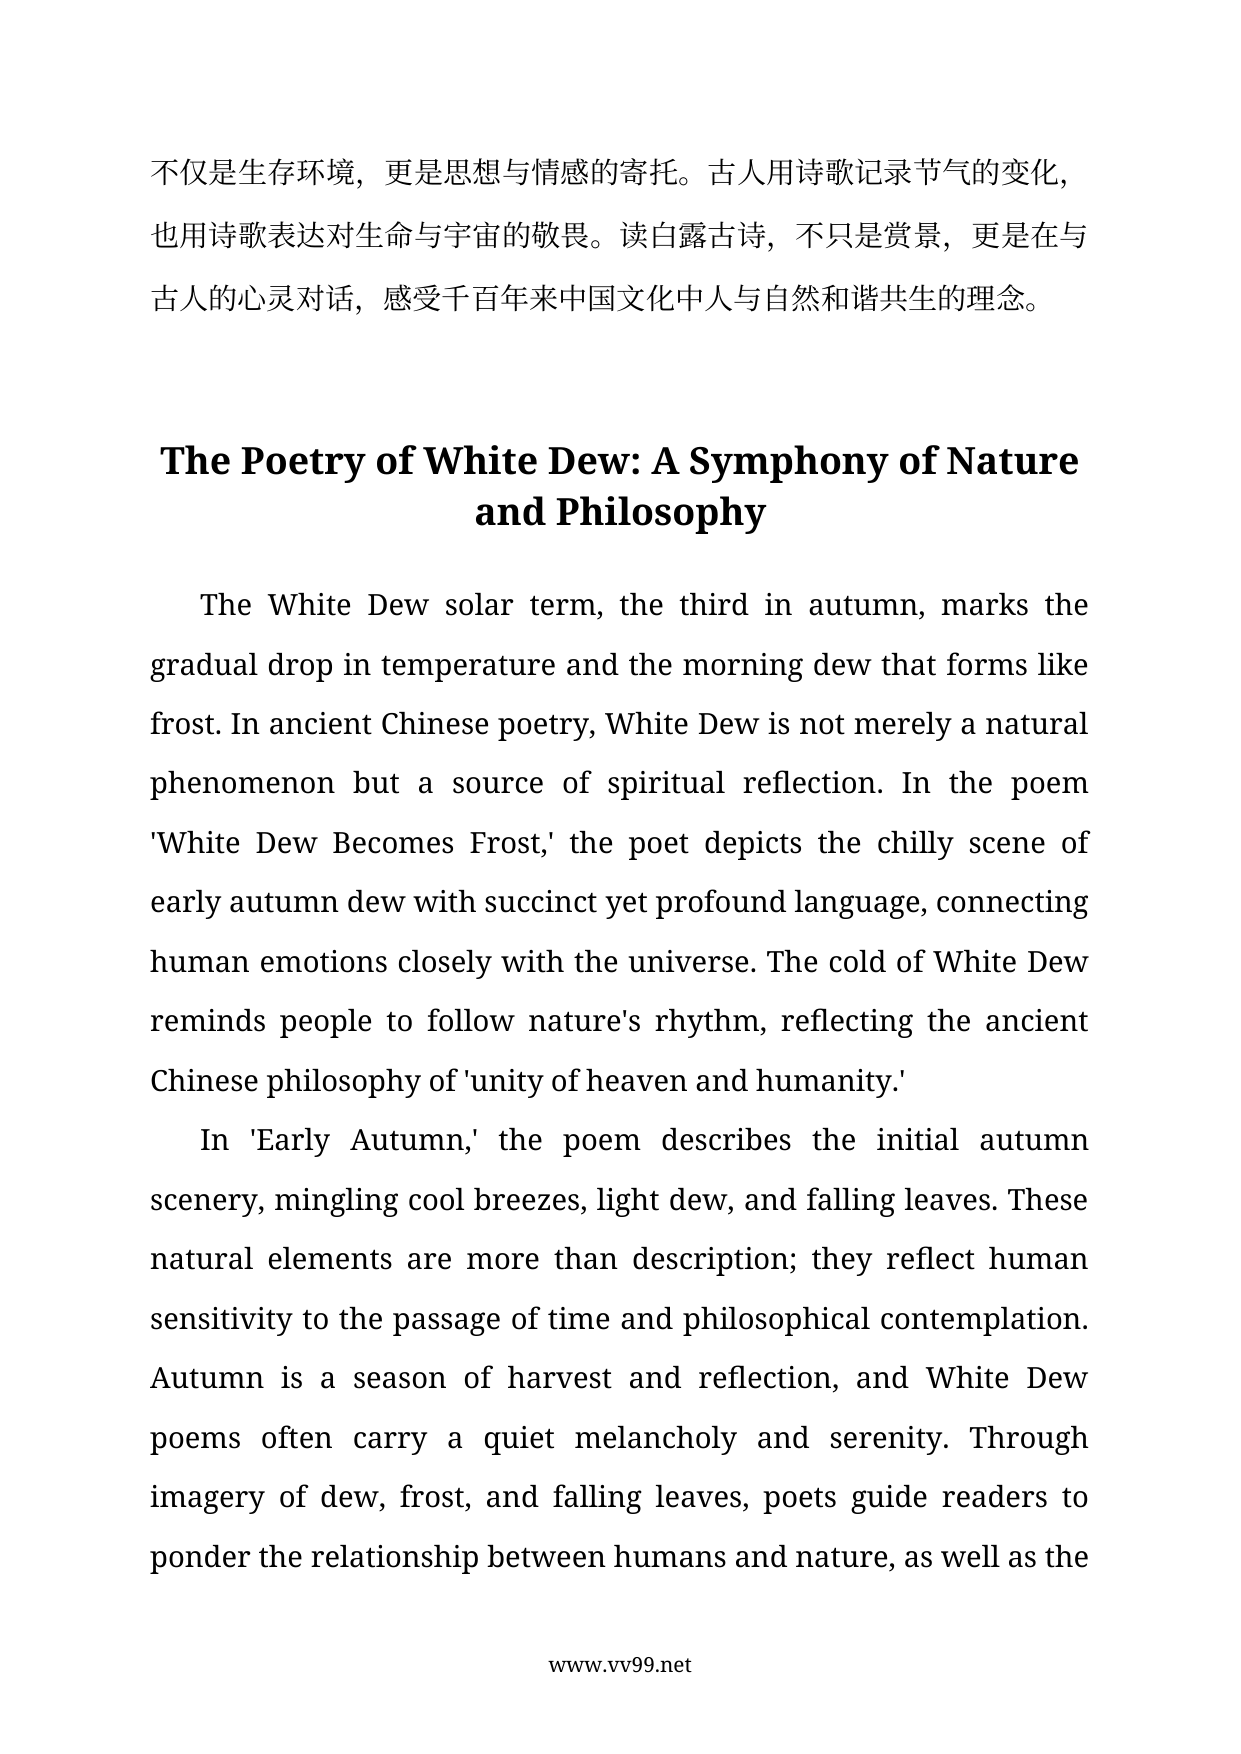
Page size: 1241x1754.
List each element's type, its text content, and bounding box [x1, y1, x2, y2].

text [150, 150, 1090, 317]
subtitle The Poetry of White Dew: A Symphony of Nature and Philosophy [150, 434, 1090, 536]
text The White Dew solar term, the third in autumn, marks the gradual drop in temperature and the morning dew that forms like frost. In ancient Chinese poetry, White Dew is not merely a natural phenomenon but a source of spiritual reflection. In the poem 'White Dew Becomes Frost,' the poet depicts the chilly scene of early autumn dew with succinct yet profound language, connecting human emotions closely with the universe. The cold of White Dew reminds people to follow nature's rhythm, reflecting the ancient Chinese philosophy of 'unity of heaven and humanity.' [150, 584, 1090, 1100]
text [150, 1119, 1090, 1576]
